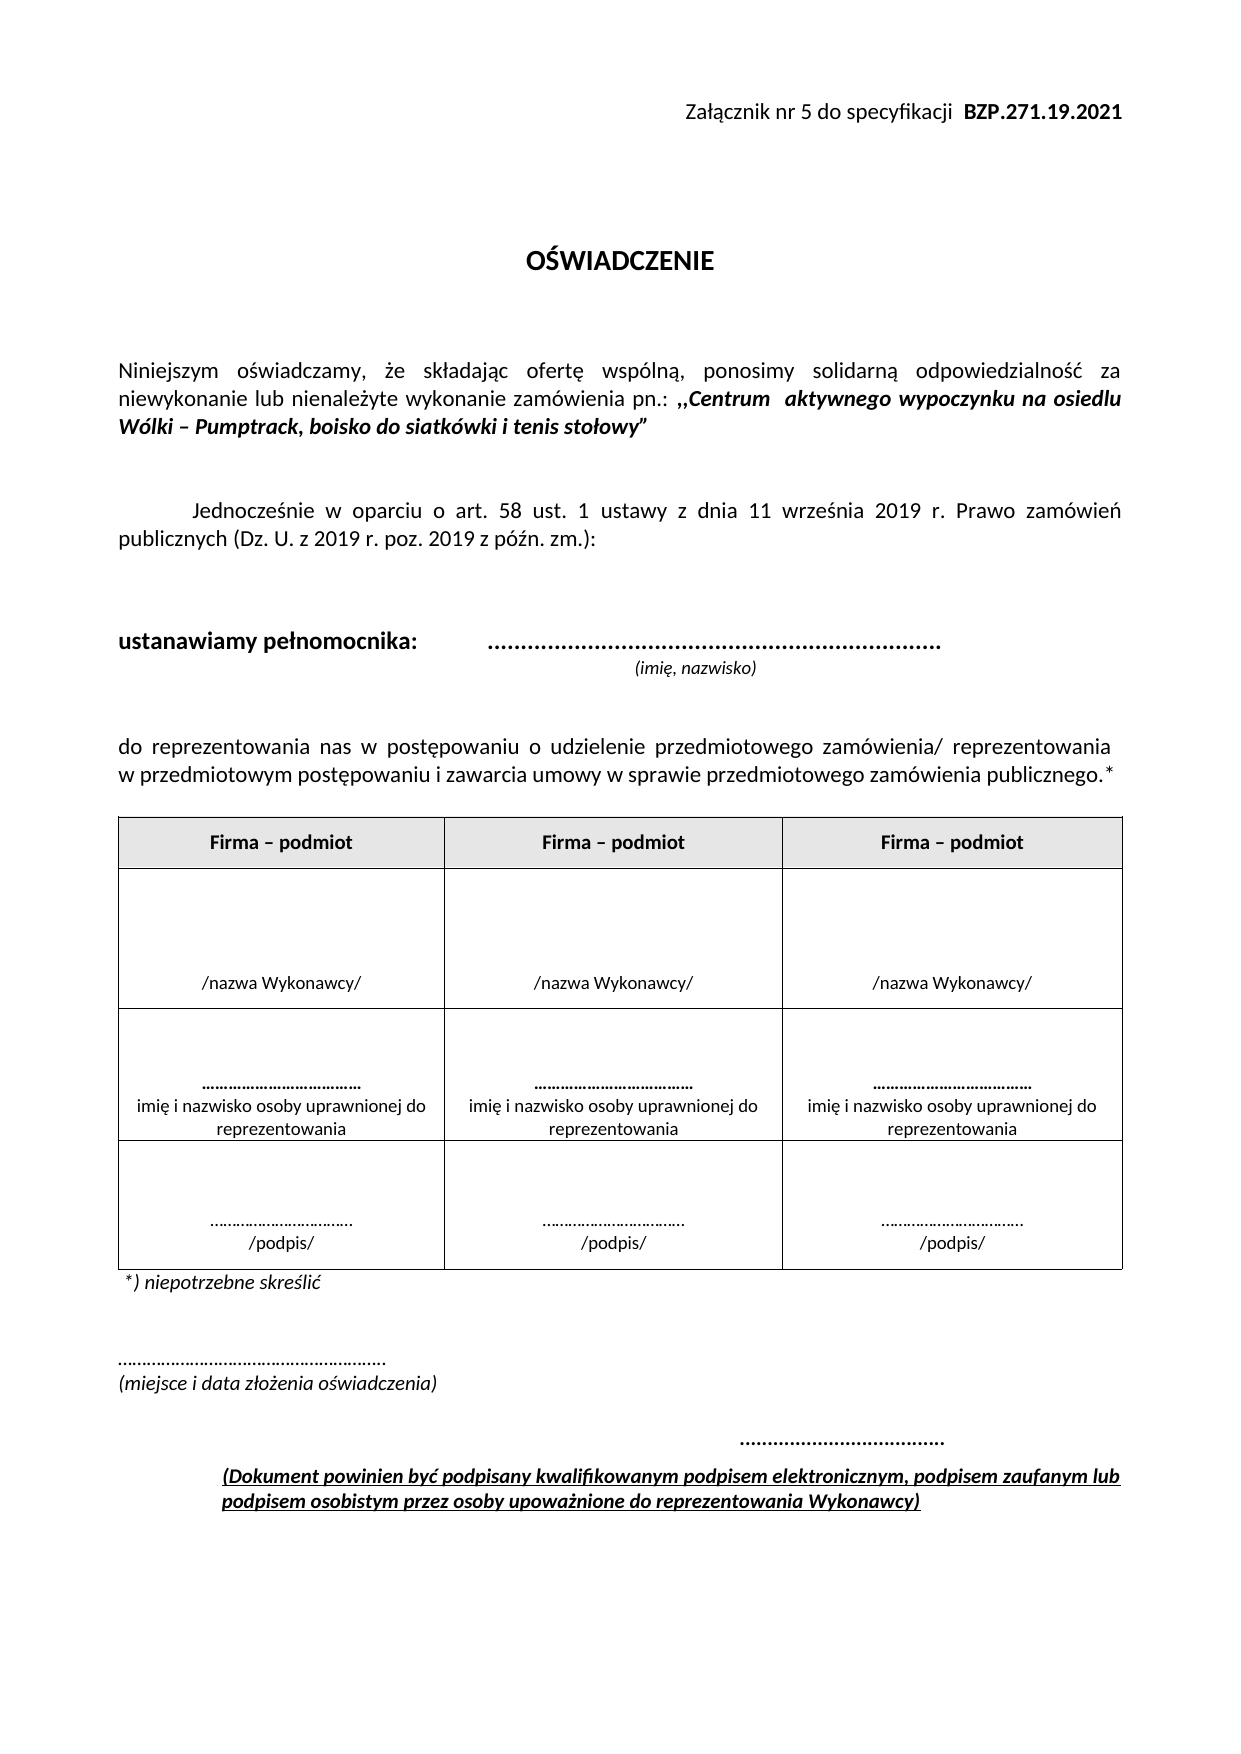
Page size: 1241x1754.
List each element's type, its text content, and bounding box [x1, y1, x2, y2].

text (Dokument powinien być podpisany kwalifikowanym podpisem elektronicznym, podpisem zaufanym lub podpisem osobistym przez osoby upoważnione do reprezentowania Wykonawcy) [222, 1463, 1122, 1514]
text ..................................... [118, 1425, 1122, 1450]
text *) niepotrzebne skreślić [123, 1270, 1122, 1294]
table_cell ……………………………… imię i nazwisko osoby uprawnionej do reprezentowania [445, 1009, 782, 1140]
text (imię, nazwisko) [118, 656, 1122, 679]
table_header Firma – podmiot [783, 818, 1122, 867]
table_cell ……………………………… imię i nazwisko osoby uprawnionej do reprezentowania [783, 1009, 1122, 1140]
text do reprezentowania nas w postępowaniu o udzielenie przedmiotowego zamówienia/ reprezentowania w przedmiotowym postępowaniu i zawarcia umowy w sprawie przedmiotowego zamówienia publicznego.* [118, 732, 1122, 788]
text ……………………………………………….. [118, 1345, 1122, 1371]
table_cell /nazwa Wykonawcy/ [119, 869, 444, 1008]
table_cell …………………………… /podpis/ [445, 1141, 782, 1269]
table_cell /nazwa Wykonawcy/ [445, 869, 782, 1008]
text (miejsce i data złożenia oświadczenia) [118, 1371, 1122, 1396]
table_header Firma – podmiot [445, 818, 782, 867]
table_header Firma – podmiot [119, 818, 444, 867]
text Niniejszym oświadczamy, że składając ofertę wspólną, ponosimy solidarną odpowiedzialność za niewykonanie lub nienależyte wykonanie zamówienia pn.: ,,Centrum aktywnego wypoczynku na osiedlu Wólki – Pumptrack, boisko do siatkówki i tenis stołowy” [118, 356, 1122, 440]
text OŚWIADCZENIE [118, 242, 1122, 278]
text ustanawiamy pełnomocnika: .................................................................... [118, 626, 1122, 656]
table_cell /nazwa Wykonawcy/ [783, 869, 1122, 1008]
text Jednocześnie w oparciu o art. 58 ust. 1 ustawy z dnia 11 września 2019 r. Prawo zamówień publicznych (Dz. U. z 2019 r. poz. 2019 z późn. zm.): [118, 496, 1122, 552]
table_cell …………………………… /podpis/ [119, 1141, 444, 1269]
table_cell …………………………… /podpis/ [783, 1141, 1122, 1269]
table_cell ……………………………… imię i nazwisko osoby uprawnionej do reprezentowania [119, 1009, 444, 1140]
